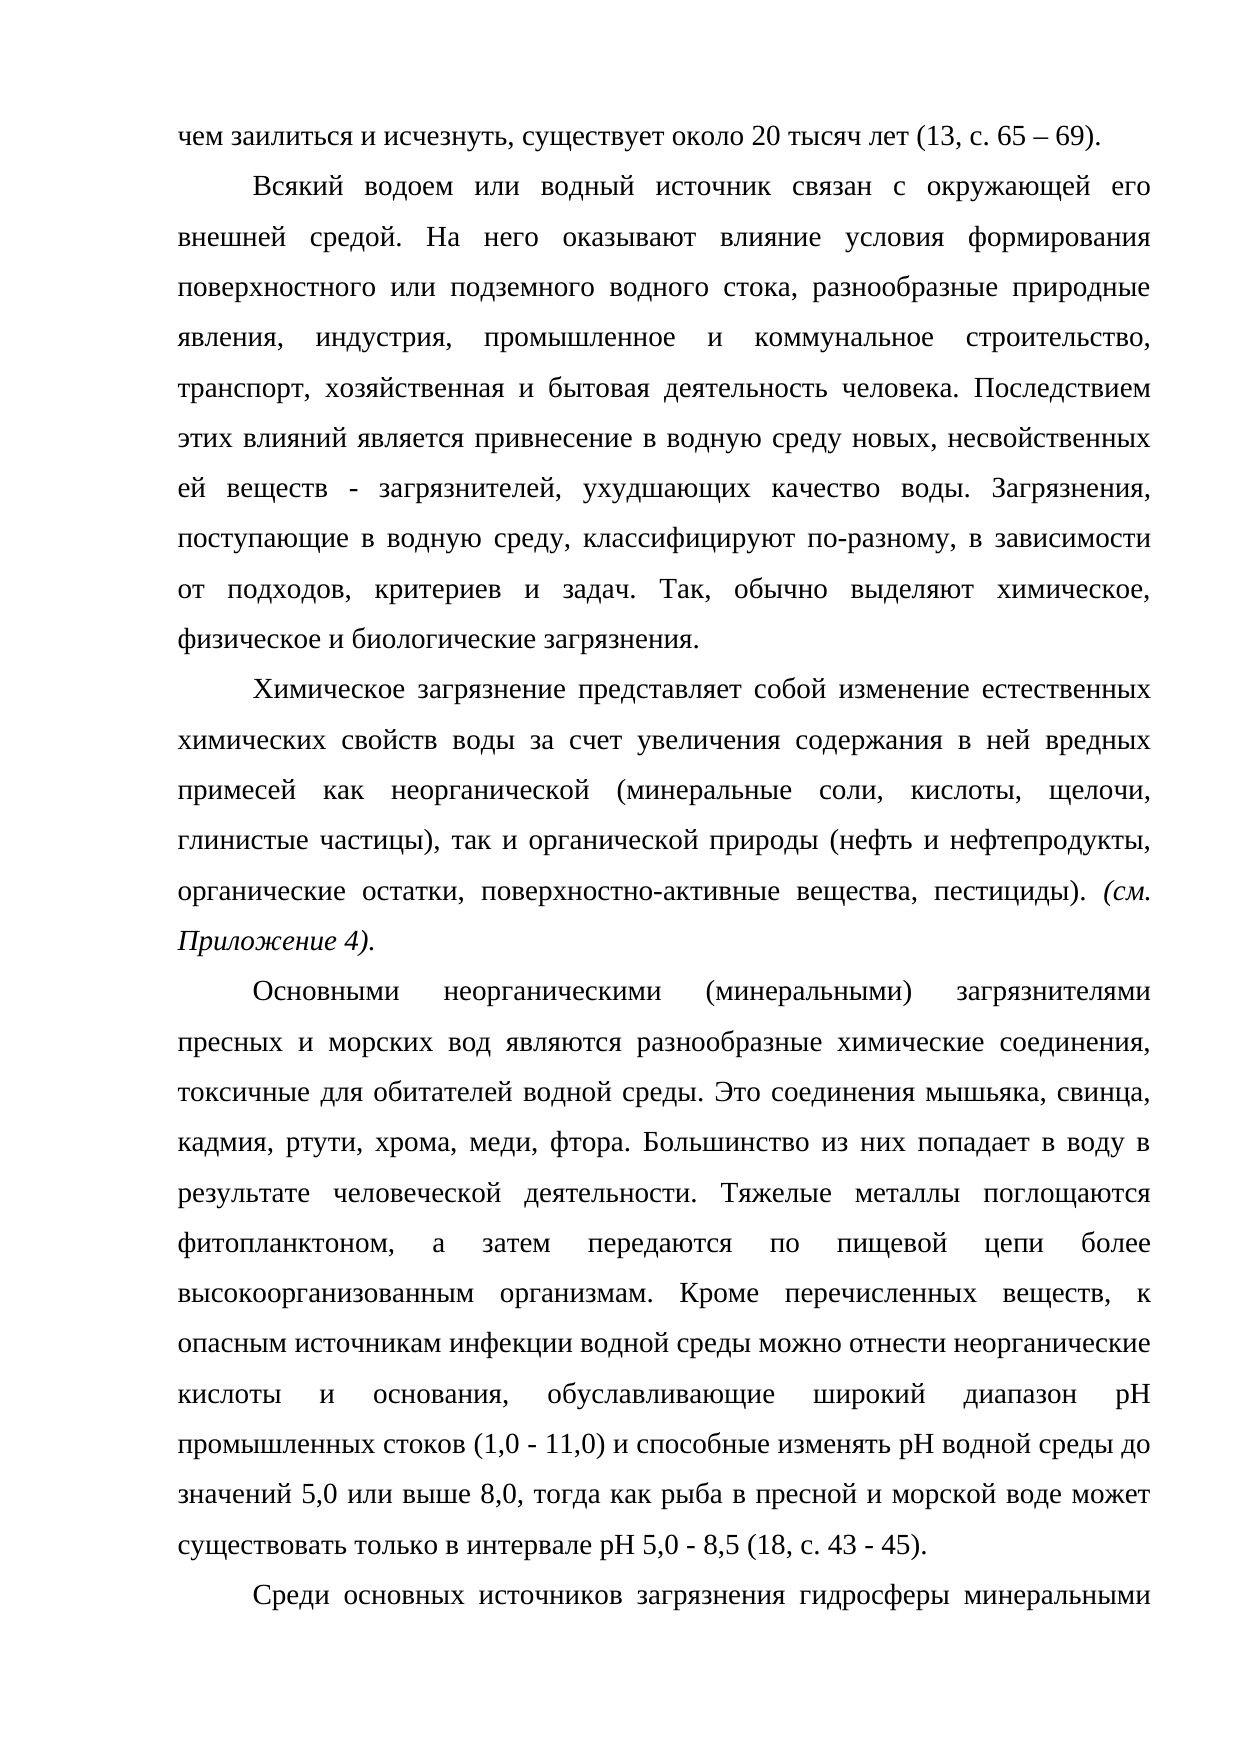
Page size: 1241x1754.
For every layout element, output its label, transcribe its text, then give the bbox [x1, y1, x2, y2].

text Всякий водоем или водный источник связан с окружающей его внешней средой. На него оказывают влияние условия формирования поверхностного или подземного водного стока, разнообразные природные явления, индустрия, промышленное и коммунальное строительство, транспорт, хозяйственная и бытовая деятельность человека. Последствием этих влияний является привнесение в водную среду новых, несвойственных ей веществ - загрязнителей, ухудшающих качество воды. Загрязнения, поступающие в водную среду, классифицируют по-разному, в зависимости от подходов, критериев и задач. Так, обычно выделяют химическое, физическое и биологические загрязнения. [177, 168, 1152, 655]
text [177, 1577, 1152, 1611]
text Химическое загрязнение представляет собой изменение естественных химических свойств воды за счет увеличения содержания в ней вредных примесей как неорганической (минеральные соли, кислоты, щелочи, глинистые частицы), так и органической природы (нефть и нефтепродукты, органические остатки, поверхностно-активные вещества, пестициды). (см. Приложение 4). [177, 672, 1152, 957]
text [177, 118, 1152, 152]
text Основными неорганическими (минеральными) загрязнителями пресных и морских вод являются разнообразные химические соединения, токсичные для обитателей водной среды. Это соединения мышьяка, свинца, кадмия, ртути, хрома, меди, фтора. Большинство из них попадает в воду в результате человеческой деятельности. Тяжелые металлы поглощаются фитопланктоном, а затем передаются по пищевой цепи более высокоорганизованным организмам. Кроме перечисленных веществ, к опасным источникам инфекции водной среды можно отнести неорганические кислоты и основания, обуславливающие широкий диапазон рН промышленных стоков (1,0 - 11,0) и способные изменять рН водной среды до значений 5,0 или выше 8,0, тогда как рыба в пресной и морской воде может существовать только в интервале рН 5,0 - 8,5 (18, с. 43 - 45). [177, 973, 1152, 1560]
